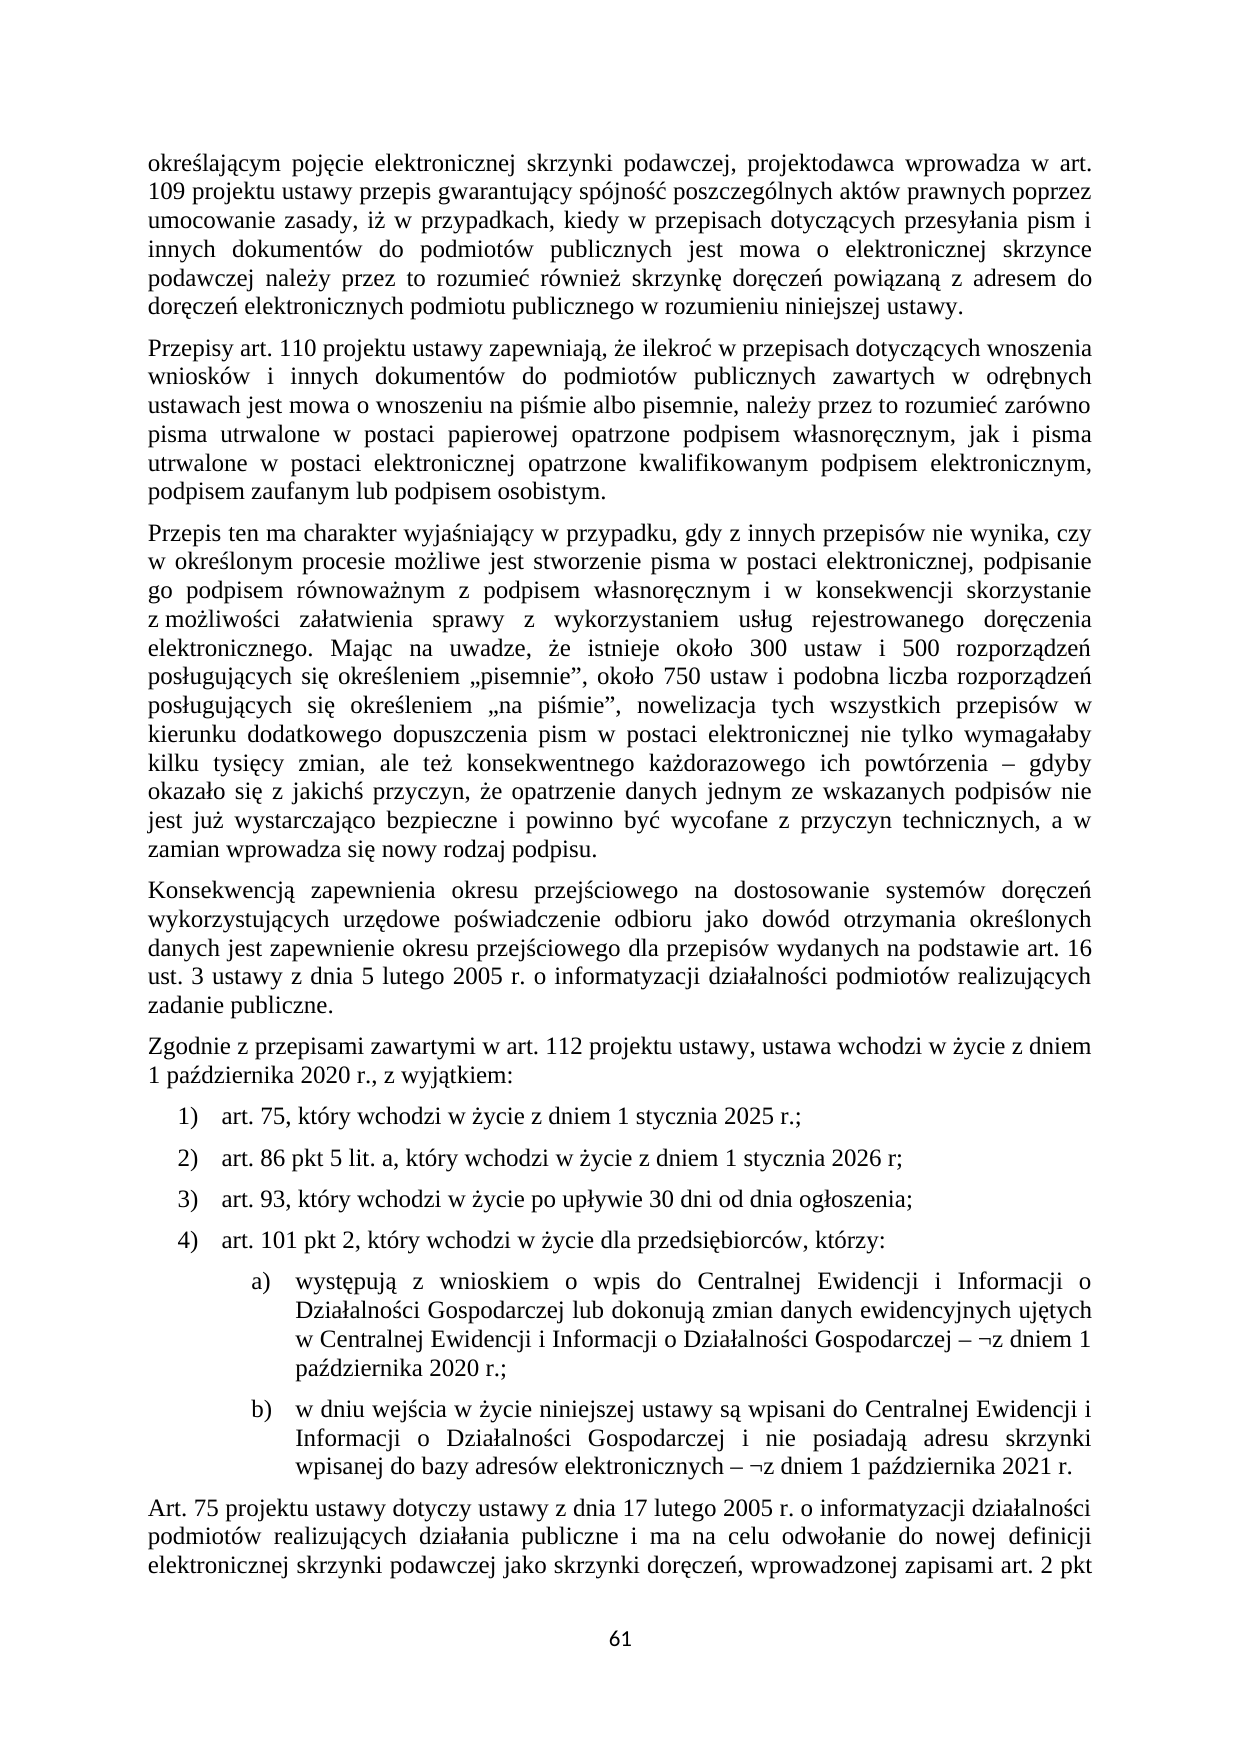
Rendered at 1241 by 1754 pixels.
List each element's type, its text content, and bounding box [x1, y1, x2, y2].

list art. 75, który wchodzi w życie z dniem 1 stycznia 2025 r.; [177, 1101, 1093, 1130]
list art. 101 pkt 2, który wchodzi w życie dla przedsiębiorców, którzy: [177, 1225, 1093, 1254]
text Zgodnie z przepisami zawartymi w art. 112 projektu ustawy, ustawa wchodzi w życie z dniem 1 października 2020 r., z wyjątkiem: [148, 1031, 1093, 1089]
list występują z wnioskiem o wpis do Centralnej Ewidencji i Informacji o Działalności Gospodarczej lub dokonują zmian danych ewidencyjnych ujętych w Centralnej Ewidencji i Informacji o Działalności Gospodarczej – ¬z dniem 1 października 2020 r.; [251, 1266, 1093, 1381]
list art. 93, który wchodzi w życie po upływie 30 dni od dnia ogłoszenia; [177, 1184, 1093, 1213]
list art. 86 pkt 5 lit. a, który wchodzi w życie z dniem 1 stycznia 2026 r; [177, 1143, 1093, 1171]
list w dniu wejścia w życie niniejszej ustawy są wpisani do Centralnej Ewidencji i Informacji o Działalności Gospodarczej i nie posiadają adresu skrzynki wpisanej do bazy adresów elektronicznych – ¬z dniem 1 października 2021 r. [251, 1394, 1093, 1480]
text Konsekwencją zapewnienia okresu przejściowego na dostosowanie systemów doręczeń wykorzystujących urzędowe poświadczenie odbioru jako dowód otrzymania określonych danych jest zapewnienie okresu przejściowego dla przepisów wydanych na podstawie art. 16 ust. 3 ustawy z dnia 5 lutego 2005 r. o informatyzacji działalności podmiotów realizujących zadanie publiczne. [148, 875, 1093, 1019]
text Przepis ten ma charakter wyjaśniający w przypadku, gdy z innych przepisów nie wynika, czy w określonym procesie możliwe jest stworzenie pisma w postaci elektronicznej, podpisanie go podpisem równoważnym z podpisem własnoręcznym i w konsekwencji skorzystanie z możliwości załatwienia sprawy z wykorzystaniem usług rejestrowanego doręczenia elektronicznego. Mając na uwadze, że istnieje około 300 ustaw i 500 rozporządzeń posługujących się określeniem „pisemnie”, około 750 ustaw i podobna liczba rozporządzeń posługujących się określeniem „na piśmie”, nowelizacja tych wszystkich przepisów w kierunku dodatkowego dopuszczenia pism w postaci elektronicznej nie tylko wymagałaby kilku tysięcy zmian, ale też konsekwentnego każdorazowego ich powtórzenia – gdyby okazało się z jakichś przyczyn, że opatrzenie danych jednym ze wskazanych podpisów nie jest już wystarczająco bezpieczne i powinno być wycofane z przyczyn technicznych, a w zamian wprowadza się nowy rodzaj podpisu. [148, 518, 1093, 863]
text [148, 148, 1093, 320]
text Przepisy art. 110 projektu ustawy zapewniają, że ilekroć w przepisach dotyczących wnoszenia wniosków i innych dokumentów do podmiotów publicznych zawartych w odrębnych ustawach jest mowa o wnoszeniu na piśmie albo pisemnie, należy przez to rozumieć zarówno pisma utrwalone w postaci papierowej opatrzone podpisem własnoręcznym, jak i pisma utrwalone w postaci elektronicznej opatrzone kwalifikowanym podpisem elektronicznym, podpisem zaufanym lub podpisem osobistym. [148, 333, 1093, 505]
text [148, 1493, 1093, 1579]
